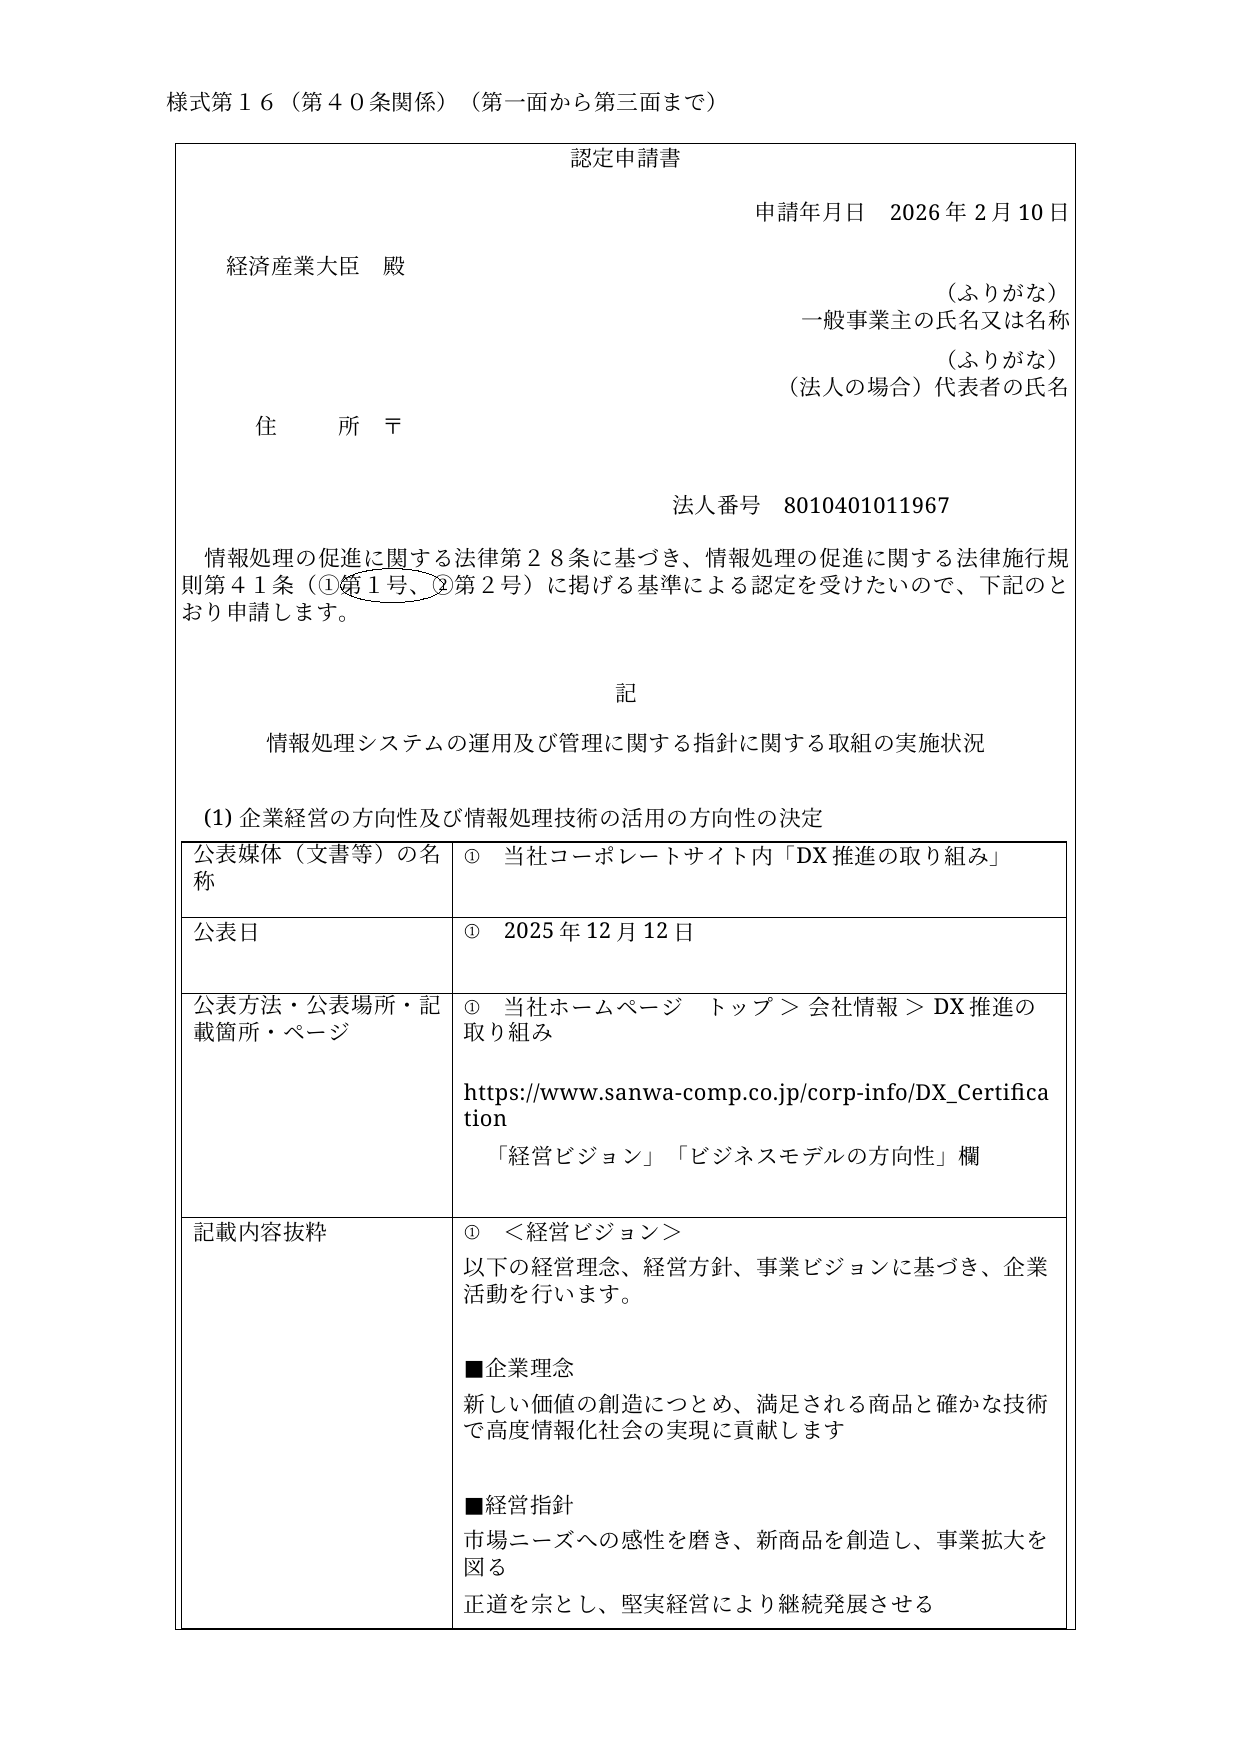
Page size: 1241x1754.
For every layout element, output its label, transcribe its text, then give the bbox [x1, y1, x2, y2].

text 様式第１６（第４０条関係）（第一面から第三面まで） [167, 89, 1070, 116]
table_header 認定申請書 申請年月日 2026年 2月10日 経済産業大臣 殿 （ふりがな） 一般事業主の氏名又は名称 （ふりがな） （法人の場合）代表者の氏名 住所 〒 法人番号 8010401011967 情報処理の促進に関する法律第２８条に基づき、情報処理の促進に関する法律施行規則第４１条（①第１号、②第２号）に掲げる基準による認定を受けたいので、下記のとおり申請します。 [176, 144, 1075, 680]
